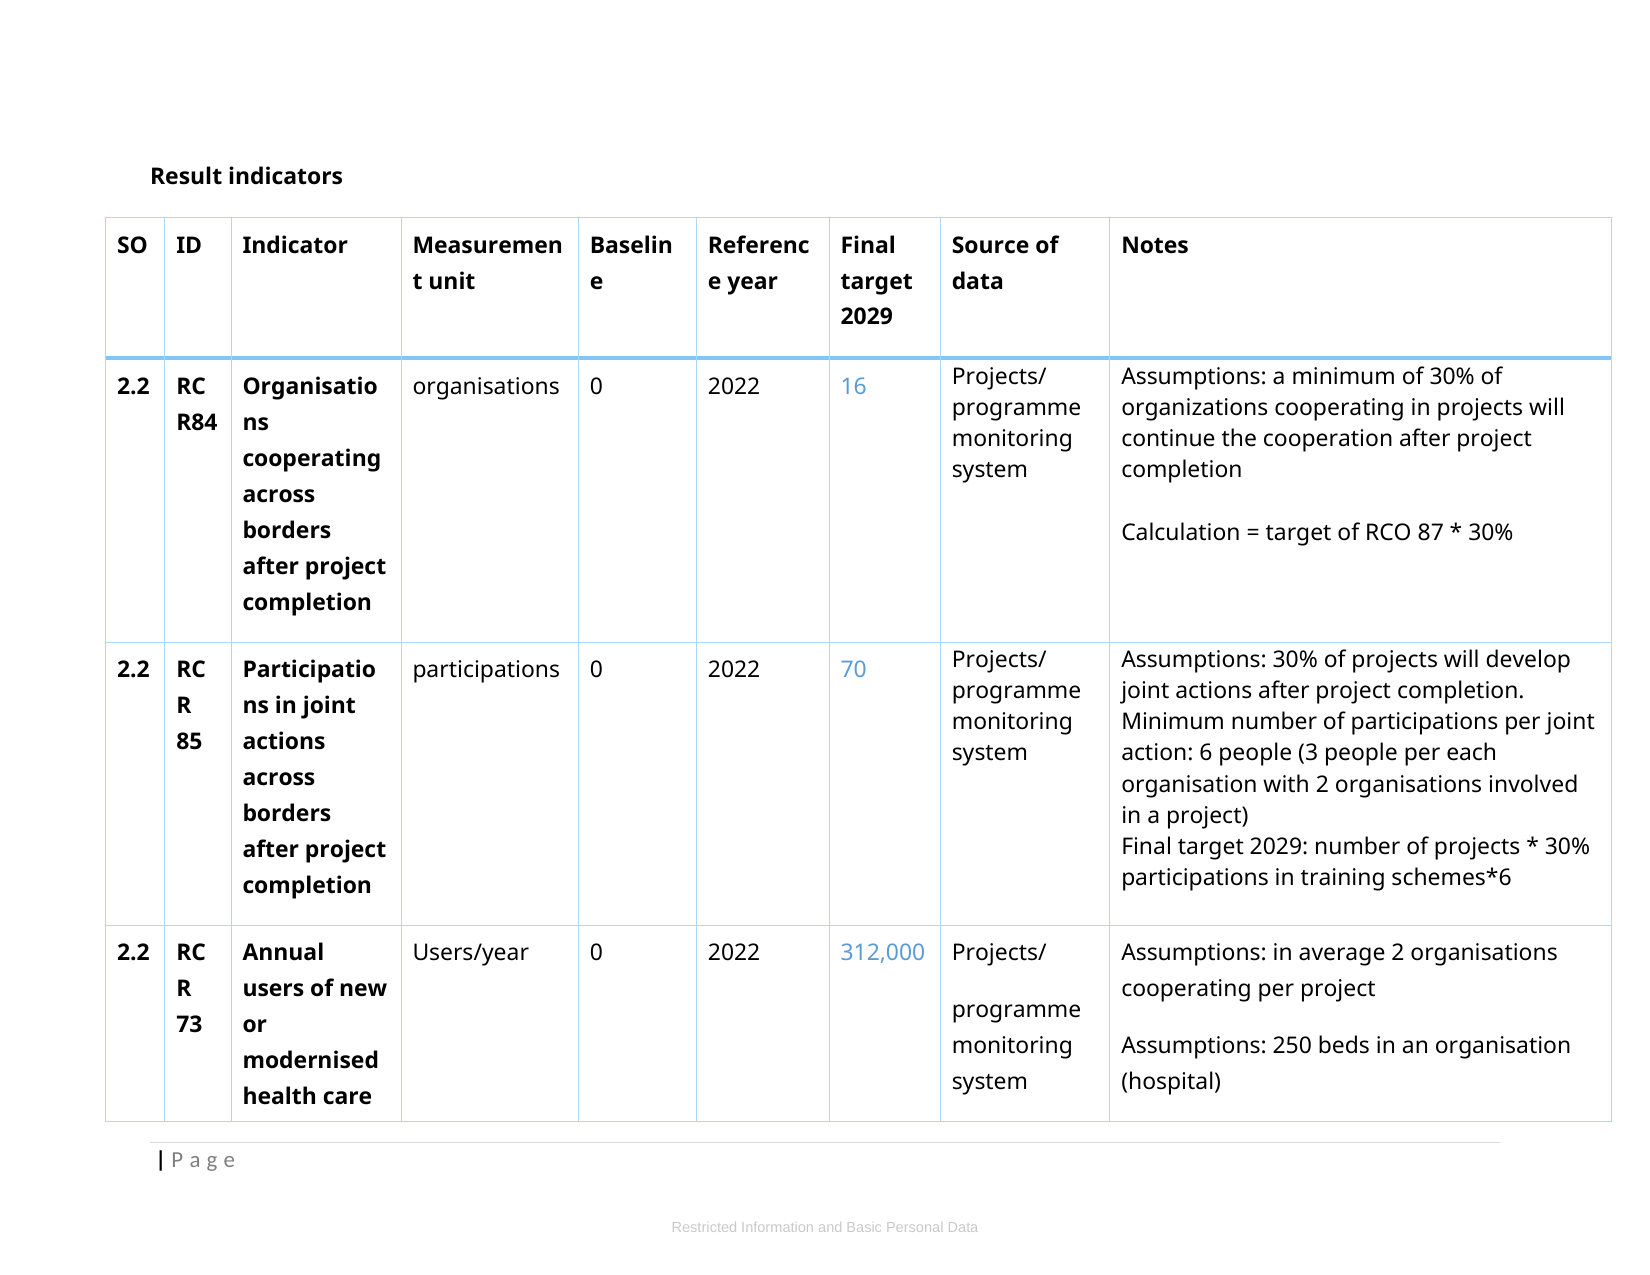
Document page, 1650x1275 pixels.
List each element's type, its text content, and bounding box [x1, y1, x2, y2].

table_header SO [106, 218, 164, 356]
table_cell 0 [579, 926, 696, 1121]
table_cell RCR84 [165, 360, 231, 642]
table_header Indicator [232, 218, 401, 356]
table_cell 70 [830, 643, 940, 924]
table_cell 2022 [697, 926, 829, 1121]
table_cell RCR 85 [165, 643, 231, 924]
table_cell 0 [579, 360, 696, 642]
table_header Baseline [579, 218, 696, 356]
table_cell 2.2 [106, 926, 164, 1121]
table_cell 16 [830, 360, 940, 642]
table_cell Projects/ programme monitoring system [941, 360, 1109, 642]
table_cell Assumptions: 30% of projects will develop joint actions after project completion. Minimum number of participations per joint action: 6 people (3 people per each organisation with 2 organisations involved in a project) Final target 2029: number of projects * 30% participations in training schemes*6 [1110, 643, 1611, 924]
table_cell 2.2 [106, 643, 164, 924]
table_cell organisations [402, 360, 578, 642]
table_cell 2022 [697, 643, 829, 924]
table_header Final target 2029 [830, 218, 940, 356]
table_cell participations [402, 643, 578, 924]
table_cell 0 [579, 643, 696, 924]
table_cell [232, 926, 401, 1121]
table_header Reference year [697, 218, 829, 356]
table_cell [941, 926, 1109, 1121]
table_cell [1110, 926, 1611, 1121]
table_cell Users/year [402, 926, 578, 1121]
table_header Measurement unit [402, 218, 578, 356]
table_cell 312,000 [830, 926, 940, 1121]
table_cell 2022 [697, 360, 829, 642]
table_cell Organisations cooperating across borders after project completion [232, 360, 401, 642]
table_cell Participations in joint actions across borders after project completion [232, 643, 401, 924]
table_header Notes [1110, 218, 1611, 356]
table_cell Assumptions: a minimum of 30% of organizations cooperating in projects will continue the cooperation after project completion Calculation = target of RCO 87 * 30% [1110, 360, 1611, 642]
table_header ID [165, 218, 231, 356]
text Result indicators [150, 160, 1500, 192]
table_cell Projects/ programme monitoring system [941, 643, 1109, 924]
table_cell RCR 73 [165, 926, 231, 1121]
table_header Source of data [941, 218, 1109, 356]
table_cell 2.2 [106, 360, 164, 642]
